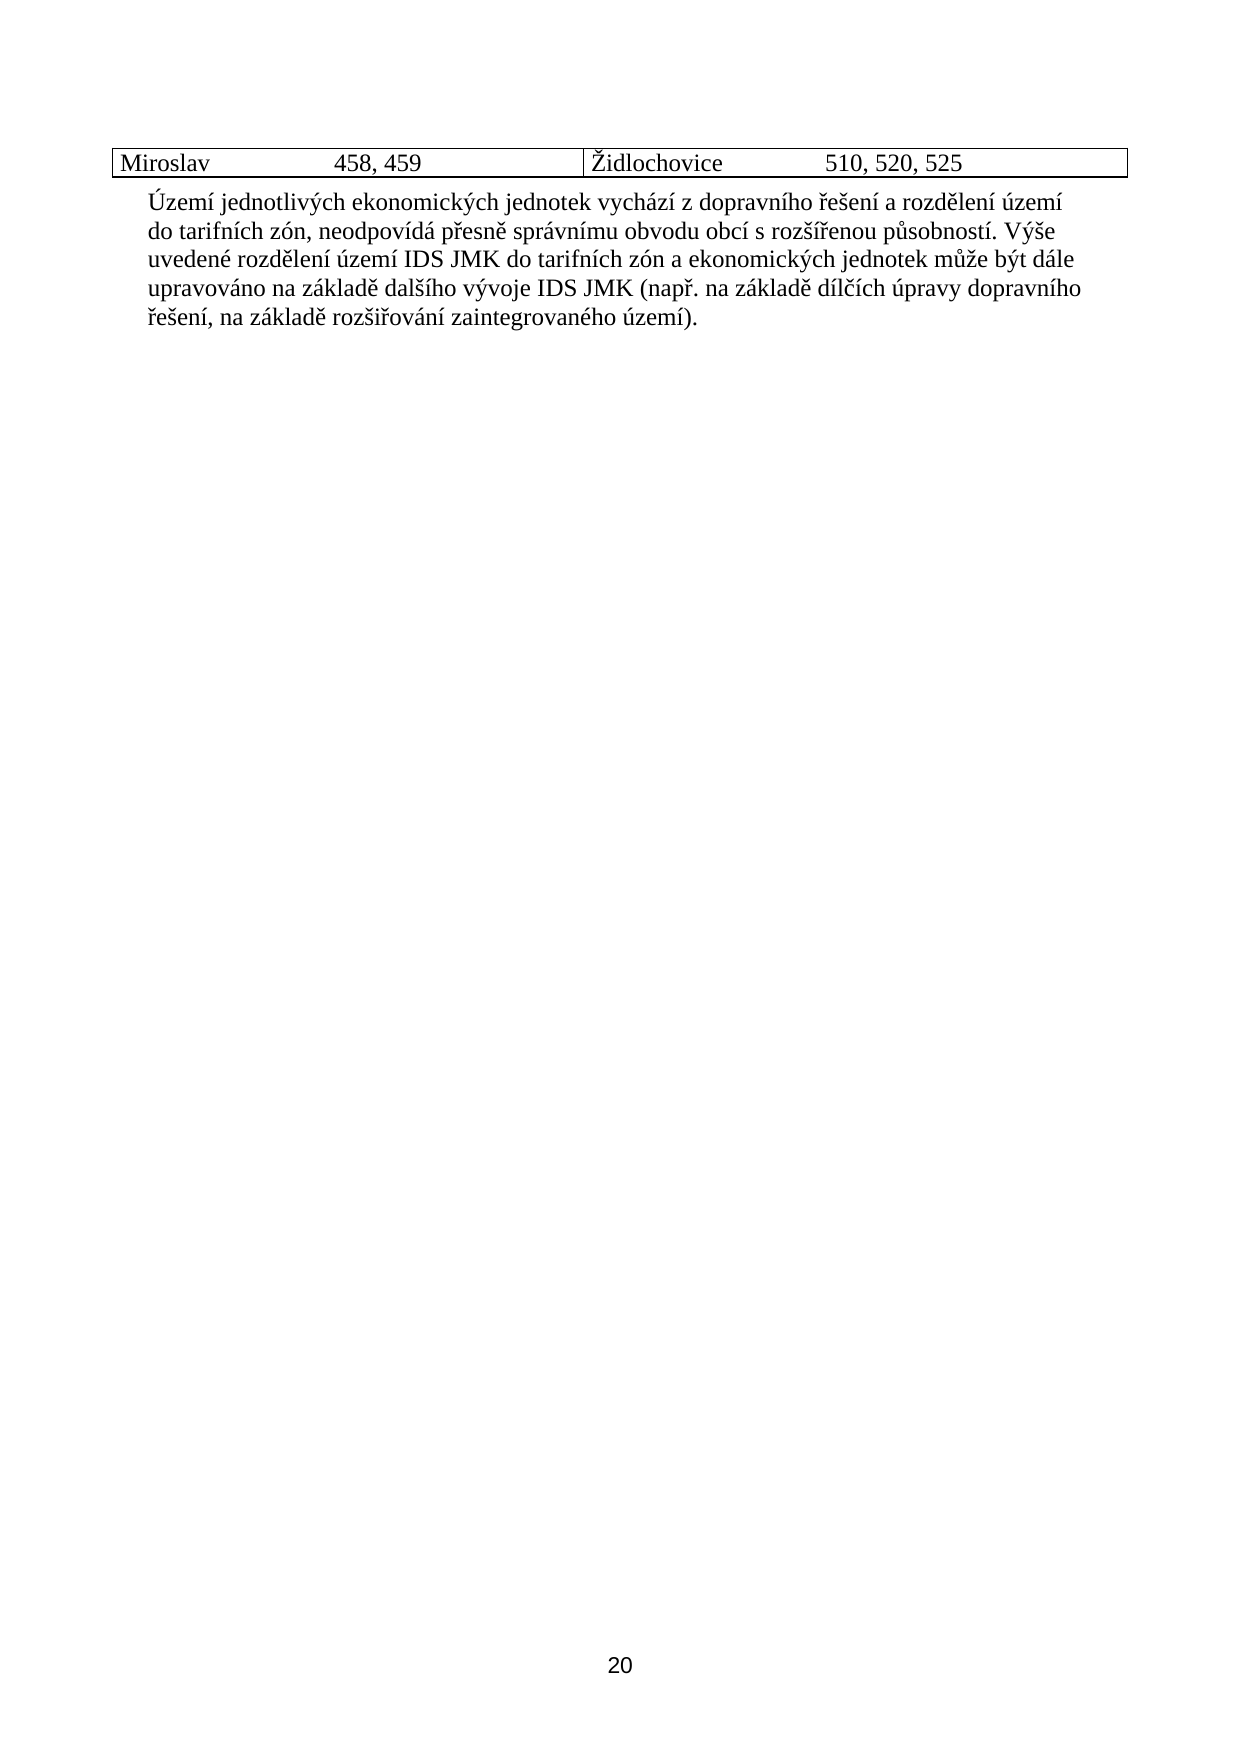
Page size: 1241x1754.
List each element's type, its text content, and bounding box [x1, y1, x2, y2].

text Území jednotlivých ekonomických jednotek vychází z dopravního řešení a rozdělení území do tarifních zón, neodpovídá přesně správnímu obvodu obcí s rozšířenou působností. Výše uvedené rozdělení území IDS JMK do tarifních zón a ekonomických jednotek může být dále upravováno na základě dalšího vývoje IDS JMK (např. na základě dílčích úpravy dopravního řešení, na základě rozšiřování zaintegrovaného území). [148, 187, 1092, 331]
table_cell 510, 520, 525 [818, 149, 1127, 176]
table_cell Miroslav [113, 149, 327, 176]
table_cell 458, 459 [327, 149, 583, 176]
table_cell Židlochovice [584, 149, 818, 176]
